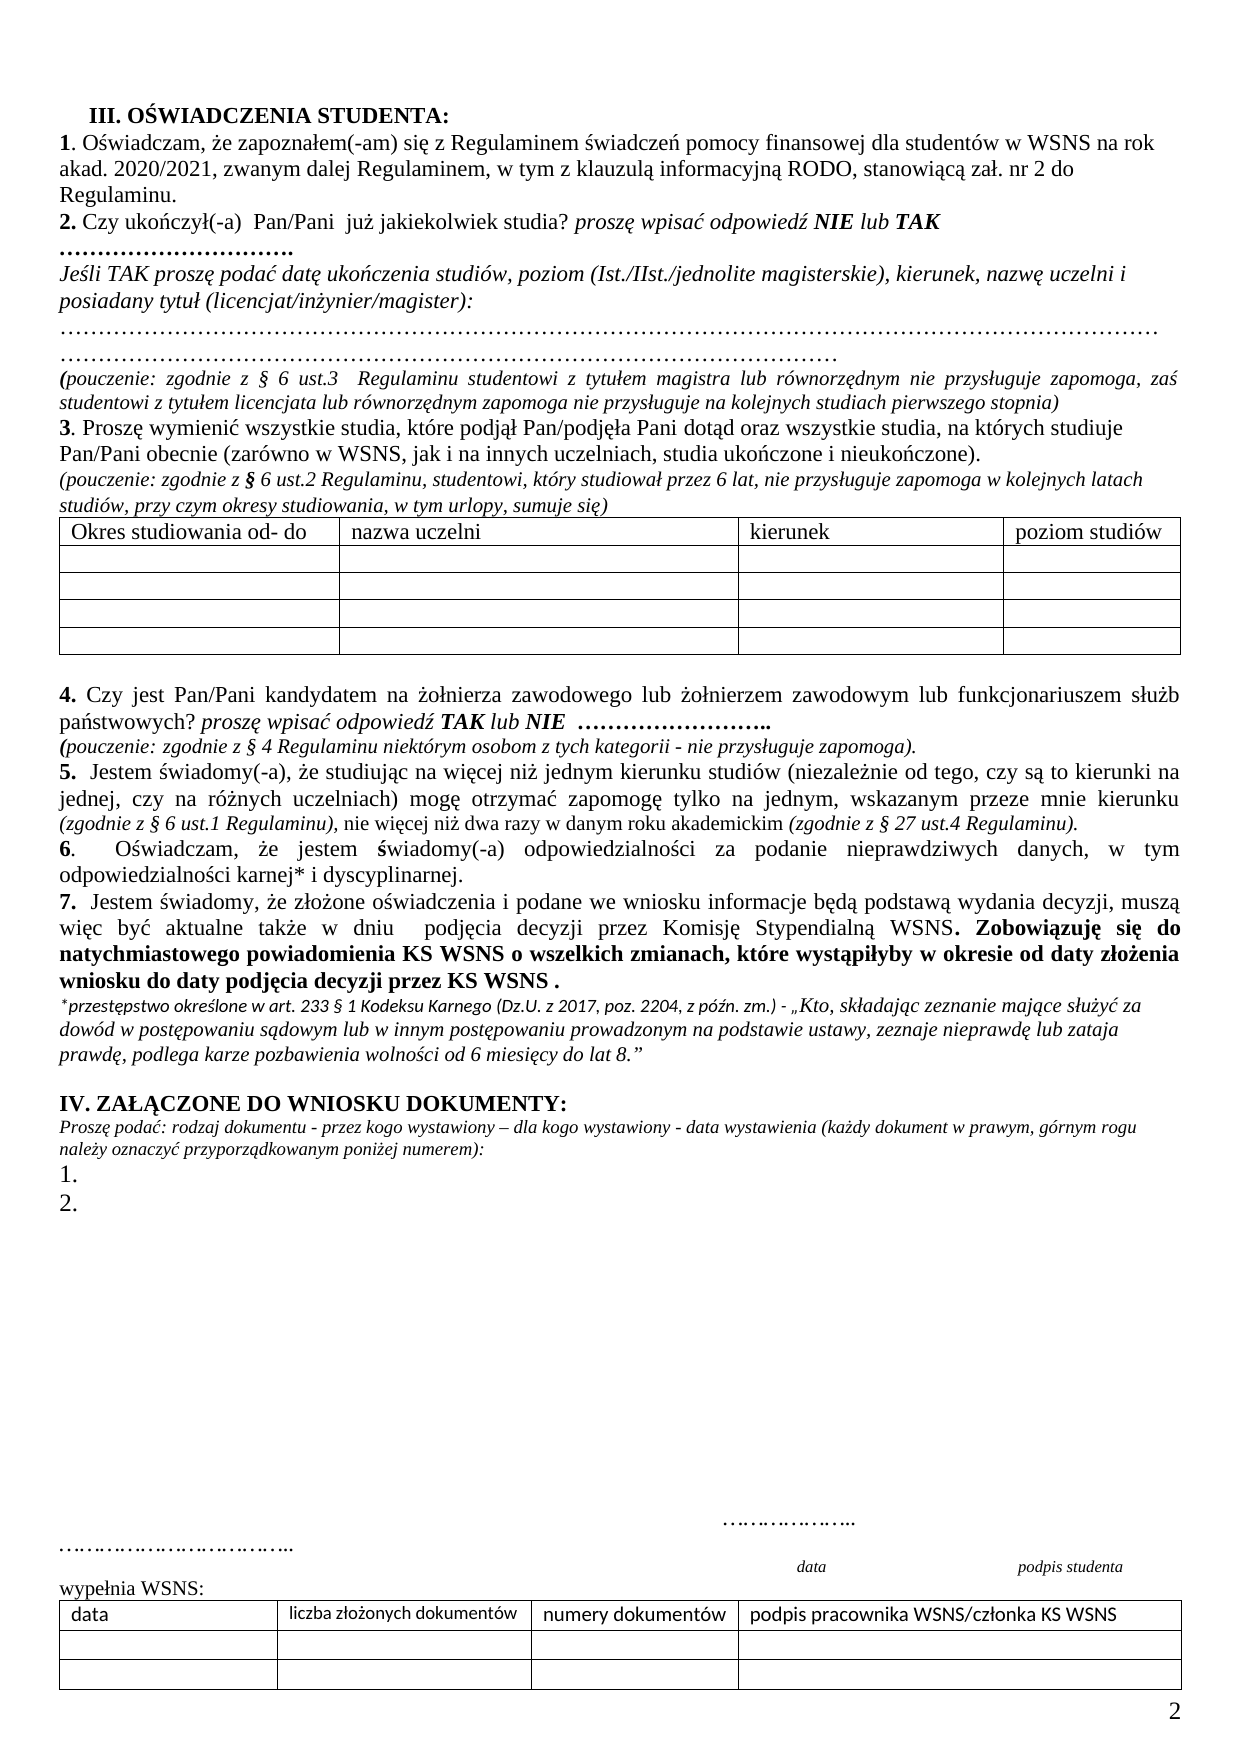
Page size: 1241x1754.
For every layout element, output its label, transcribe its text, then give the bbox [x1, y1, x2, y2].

table_header Okres studiowania od- do [60, 518, 339, 544]
text (pouczenie: zgodnie z § 4 Regulaminu niektórym osobom z tych kategorii - nie przysługuje zapomoga). [59, 734, 1181, 758]
table_cell [532, 1660, 738, 1689]
table_cell [739, 1660, 1181, 1689]
table_header kierunek [739, 518, 1003, 544]
text 6. Oświadczam, że jestem świadomy(-a) odpowiedzialności za podanie nieprawdziwych danych, w tym odpowiedzialności karnej* i dyscyplinarnej. [59, 835, 1181, 888]
table_cell [340, 628, 738, 654]
table_cell [60, 628, 339, 654]
table_header nazwa uczelni [340, 518, 738, 544]
text ……………….. …………………………….. [59, 1504, 1181, 1557]
table_cell [739, 546, 1003, 572]
table_cell [739, 600, 1003, 627]
table_cell [60, 1631, 277, 1659]
table_cell [60, 1660, 277, 1689]
table_header numery dokumentów [532, 1601, 738, 1629]
table_cell [739, 628, 1003, 654]
table_header poziom studiów [1004, 518, 1180, 544]
table_header podpis pracownika WSNS/członka KS WSNS [739, 1601, 1181, 1629]
table_cell [60, 600, 339, 627]
text *przestępstwo określone w art. 233 § 1 Kodeksu Karnego (Dz.U. z 2017, poz. 2204, z późn. zm.) - „Kto, składając zeznanie mające służyć za dowód w postępowaniu sądowym lub w innym postępowaniu prowadzonym na podstawie ustawy, zeznaje nieprawdę lub zataja prawdę, podlega karze pozbawienia wolności od 6 miesięcy do lat 8.” [59, 993, 1181, 1066]
table_cell [60, 573, 339, 599]
table_cell [1004, 628, 1180, 654]
table_cell [739, 573, 1003, 599]
text 1. Oświadczam, że zapoznałem(-am) się z Regulaminem świadczeń pomocy finansowej dla studentów w WSNS na rok akad. 2020/2021, zwanym dalej Regulaminem, w tym z klauzulą informacyjną RODO, stanowiącą zał. nr 2 do Regulaminu. [59, 129, 1181, 208]
table_header data [60, 1601, 277, 1629]
table_cell [739, 1631, 1181, 1659]
text wypełnia WSNS: [59, 1576, 1181, 1600]
table_cell [278, 1660, 531, 1689]
table_cell [1004, 600, 1180, 627]
text IV. ZAŁĄCZONE DO WNIOSKU DOKUMENTY: [59, 1089, 1174, 1116]
table_header liczba złożonych dokumentów dok dokuu [278, 1601, 531, 1629]
text III. OŚWIADCZENIA STUDENTA: [89, 102, 1174, 129]
table_cell [60, 546, 339, 572]
table_cell [340, 546, 738, 572]
table_cell [278, 1631, 531, 1659]
table_cell [340, 573, 738, 599]
table_cell [1004, 573, 1180, 599]
text 5. Jestem świadomy(-a), że studiując na więcej niż jednym kierunku studiów (niezależnie od tego, czy są to kierunki na jednej, czy na różnych uczelniach) mogę otrzymać zapomogę tylko na jednym, wskazanym przeze mnie kierunku (zgodnie z § 6 ust.1 Regulaminu), nie więcej niż dwa razy w danym roku akademickim (zgodnie z § 27 ust.4 Regulaminu). [59, 758, 1181, 835]
text (pouczenie: zgodnie z § 6 ust.3 Regulaminu studentowi z tytułem magistra lub równorzędnym nie przysługuje zapomoga, zaś studentowi z tytułem licencjata lub równorzędnym zapomoga nie przysługuje na kolejnych studiach pierwszego stopnia) [59, 366, 1181, 414]
text 4. Czy jest Pan/Pani kandydatem na żołnierza zawodowego lub żołnierzem zawodowym lub funkcjonariuszem służb państwowych? proszę wpisać odpowiedź TAK lub NIE …………………….. [59, 682, 1181, 734]
table_cell [532, 1631, 738, 1659]
text Proszę podać: rodzaj dokumentu - przez kogo wystawiony – dla kogo wystawiony - data wystawienia (każdy dokument w prawym, górnym rogu należy oznaczyć przyporządkowanym poniżej numerem): 1. 2. [59, 1116, 1174, 1217]
text data podpis studenta [575, 1557, 1181, 1576]
text 7. Jestem świadomy, że złożone oświadczenia i podane we wniosku informacje będą podstawą wydania decyzji, muszą więc być aktualne także w dniu podjęcia decyzji przez Komisję Stypendialną WSNS. Zobowiązuję się do natychmiastowego powiadomienia KS WSNS o wszelkich zmianach, które wystąpiłyby w okresie od daty złożenia wniosku do daty podjęcia decyzji przez KS WSNS . [59, 888, 1181, 993]
table_cell [340, 600, 738, 627]
text 2. Czy ukończył(-a) Pan/Pani już jakiekolwiek studia? proszę wpisać odpowiedź NIE lub TAK …………………………. [59, 208, 1181, 261]
text Jeśli TAK proszę podać datę ukończenia studiów, poziom (Ist./IIst./jednolite magisterskie), kierunek, nazwę uczelni i posiadany tytuł (licencjat/inżynier/magister):………………………………………………………………………………………………………………………………………………………………………………………………………………………… [59, 261, 1181, 366]
text 3. Proszę wymienić wszystkie studia, które podjął Pan/podjęła Pani dotąd oraz wszystkie studia, na których studiuje Pan/Pani obecnie (zarówno w WSNS, jak i na innych uczelniach, studia ukończone i nieukończone). (pouczenie: zgodnie z § 6 ust.2 Regulaminu, studentowi, który studiował przez 6 lat, nie przysługuje zapomoga w kolejnych latach studiów, przy czym okresy studiowania, w tym urlopy, sumuje się) [59, 414, 1181, 517]
table_cell [1004, 546, 1180, 572]
